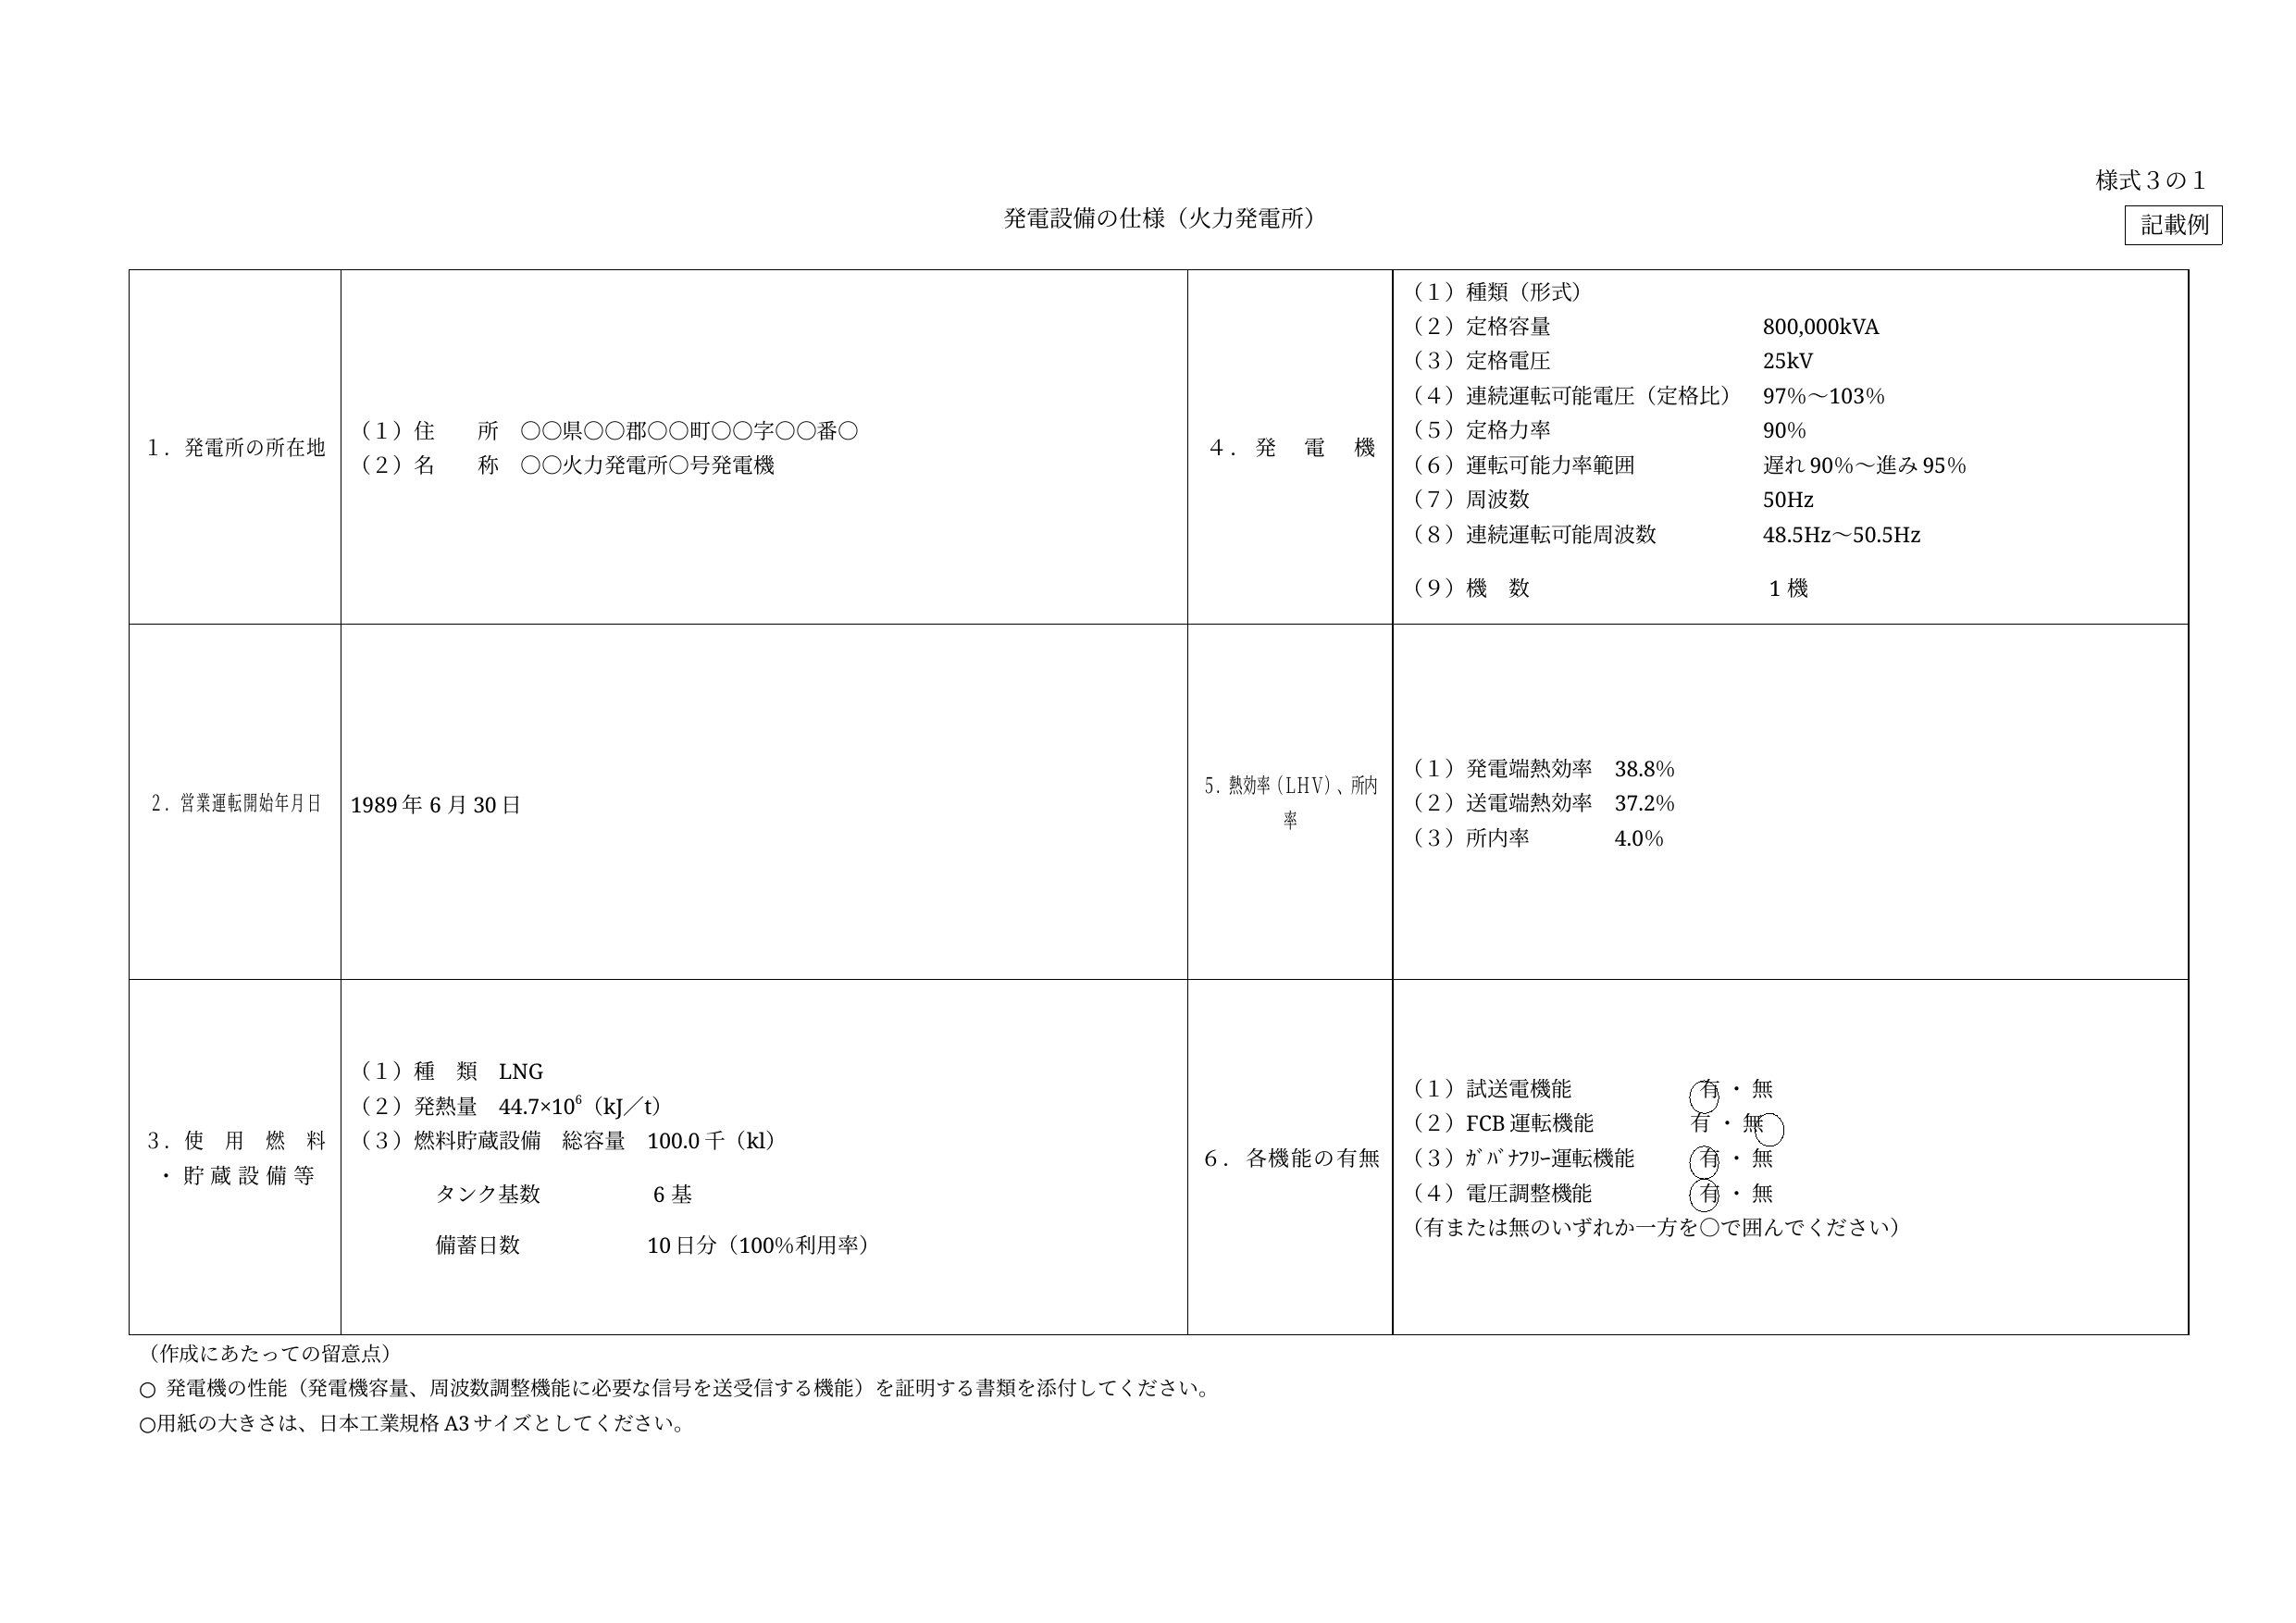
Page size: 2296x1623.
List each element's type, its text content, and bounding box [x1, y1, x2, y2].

table_header （１）種類（形式） （２）定格容量 800,000kVA （３）定格電圧 25kV （４）連続運転可能電圧（定格比） 97％～103％ （５）定格力率 90％ （６）運転可能力率範囲 遅れ90％～進み95％ （７）周波数 50Hz （８）連続運転可能周波数 48.5Hz～50.5Hz （９）機 数 1 機 [1394, 270, 2188, 624]
list 発電機の性能（発電機容量、周波数調整機能に必要な信号を送受信する機能）を証明する書類を添付してください。 [139, 1370, 2156, 1405]
table_cell 1989年 6 月30日 [341, 625, 1187, 979]
table_cell （１）種 類 LNG （２）発熱量 44.7×106（kJ／t） （３）燃料貯蔵設備 総容量 100.0千（kl） タンク基数 6 基 備蓄日数 10日分（100％利用率） [341, 980, 1187, 1334]
text ○用紙の大きさは、日本工業規格A3サイズとしてください。 [139, 1405, 2156, 1440]
table_cell ５．熱効率（ＬＨＶ）、所内率 [1188, 625, 1392, 979]
table_cell （１）発電端熱効率 38.8％ （２）送電端熱効率 37.2％ （３）所内率 4.0％ [1394, 625, 2188, 979]
table_cell （１）試送電機能 有 ・ 無 （２）FCB運転機能 有 ・ 無 （３）ｶﾞﾊﾞﾅﾌﾘｰ運転機能 有 ・ 無 （４）電圧調整機能 有 ・ 無 （有または無のいずれか一方を○で囲んでください） [1394, 980, 2188, 1334]
table_cell ２．営業運転開始年月日 [130, 625, 341, 979]
table_header １．発電所の所在地 [130, 270, 341, 624]
table_cell ６．各機能の有無 [1188, 980, 1392, 1334]
table_header ４．発 電 機 [1188, 270, 1392, 624]
text 発電設備の仕様（火力発電所） [173, 200, 2156, 234]
table_header （１）住 所 ○○県○○郡○○町○○字○○番○ （２）名 称 ○○火力発電所○号発電機 [341, 270, 1187, 624]
table_cell ３．使 用 燃 料 ・貯蔵設備等 [130, 980, 341, 1334]
text （作成にあたっての留意点） [139, 1335, 2156, 1370]
